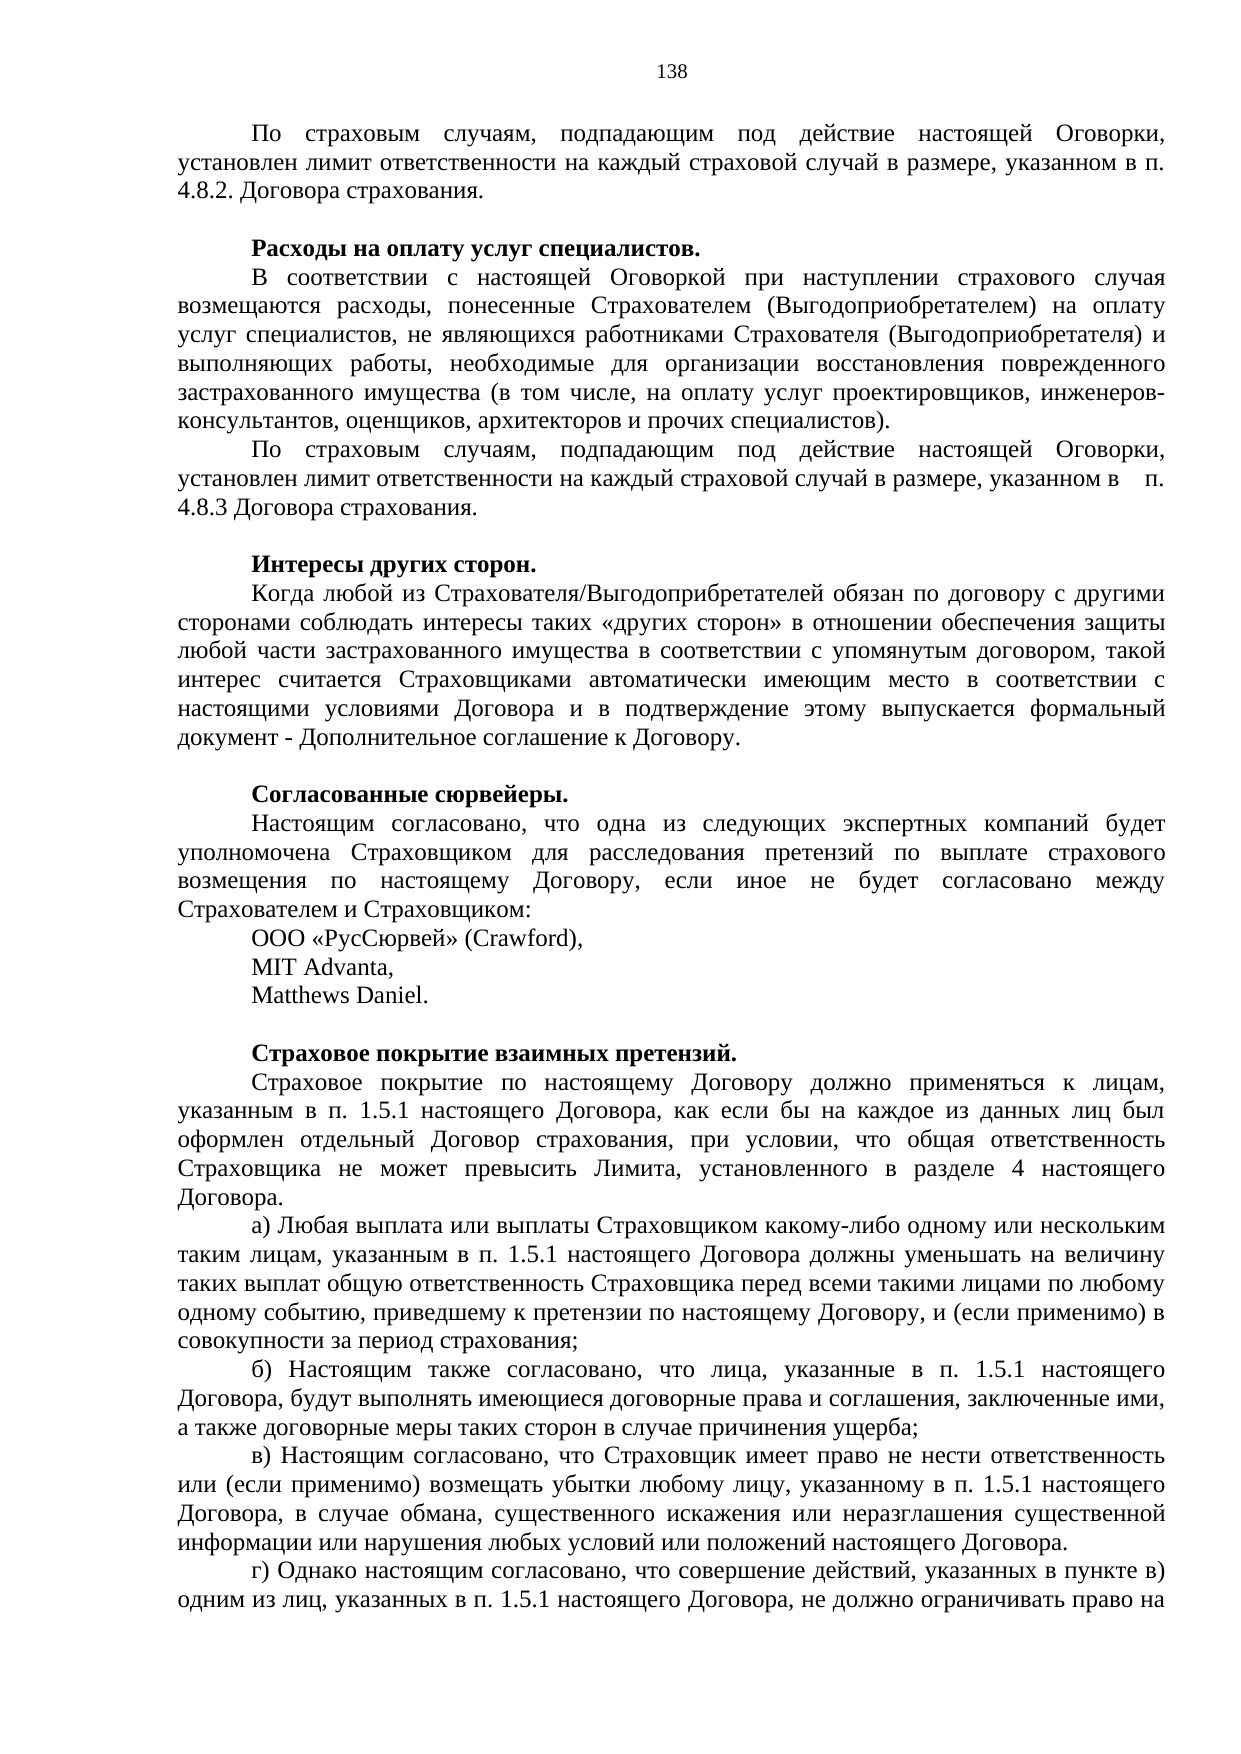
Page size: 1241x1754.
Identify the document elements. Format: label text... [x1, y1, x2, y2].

text б) Настоящим также согласовано, что лица, указанные в п. 1.5.1 настоящего Договора, будут выполнять имеющиеся договорные права и соглашения, заключенные ими, а также договорные меры таких сторон в случае причинения ущерба; [177, 1354, 1166, 1441]
text Интересы других сторон. [177, 549, 1166, 578]
text По страховым случаям, подпадающим под действие настоящей Оговорки, установлен лимит ответственности на каждый страховой случай в размере, указанном в п. 4.8.2. Договора страхования. [177, 118, 1166, 204]
text а) Любая выплата или выплаты Страховщиком какому-либо одному или нескольким таким лицам, указанным в п. 1.5.1 настоящего Договора должны уменьшать на величину таких выплат общую ответственность Страховщика перед всеми такими лицами по любому одному событию, приведшему к претензии по настоящему Договору, и (если применимо) в совокупности за период страхования; [177, 1211, 1166, 1354]
text В соответствии с настоящей Оговоркой при наступлении страхового случая возмещаются расходы, понесенные Страхователем (Выгодоприобретателем) на оплату услуг специалистов, не являющихся работниками Страхователя (Выгодоприобретателя) и выполняющих работы, необходимые для организации восстановления поврежденного застрахованного имущества (в том числе, на оплату услуг проектировщиков, инженеров-консультантов, оценщиков, архитекторов и прочих специалистов). [177, 262, 1166, 434]
text Matthews Daniel. [177, 981, 1166, 1009]
text в) Настоящим согласовано, что Страховщик имеет право не нести ответственность или (если применимо) возмещать убытки любому лицу, указанному в п. 1.5.1 настоящего Договора, в случае обмана, существенного искажения или неразглашения существенной информации или нарушения любых условий или положений настоящего Договора. [177, 1441, 1166, 1556]
text ООО «РусСюрвей» (Crawford), [177, 923, 1166, 952]
text По страховым случаям, подпадающим под действие настоящей Оговорки, установлен лимит ответственности на каждый страховой случай в размере, указанном в п. 4.8.3 Договора страхования. [177, 434, 1166, 521]
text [177, 1556, 1166, 1613]
text Расходы на оплату услуг специалистов. [177, 233, 1166, 262]
text Страховое покрытие по настоящему Договору должно применяться к лицам, указанным в п. 1.5.1 настоящего Договора, как если бы на каждое из данных лиц был оформлен отдельный Договор страхования, при условии, что общая ответственность Страховщика не может превысить Лимита, установленного в разделе 4 настоящего Договора. [177, 1067, 1166, 1211]
text Когда любой из Страхователя/Выгодоприбретателей обязан по договору с другими сторонами соблюдать интересы таких «других сторон» в отношении обеспечения защиты любой части застрахованного имущества в соответствии с упомянутым договором, такой интерес считается Страховщиками автоматически имеющим место в соответствии с настоящими условиями Договора и в подтверждение этому выпускается формальный документ - Дополнительное соглашение к Договору. [177, 578, 1166, 751]
text Настоящим согласовано, что одна из следующих экспертных компаний будет уполномочена Страховщиком для расследования претензий по выплате страхового возмещения по настоящему Договору, если иное не будет согласовано между Страхователем и Страховщиком: [177, 808, 1166, 923]
text Согласованные сюрвейеры. [177, 779, 1166, 808]
text Страховое покрытие взаимных претензий. [177, 1038, 1166, 1067]
text MIT Advanta, [177, 952, 1166, 981]
